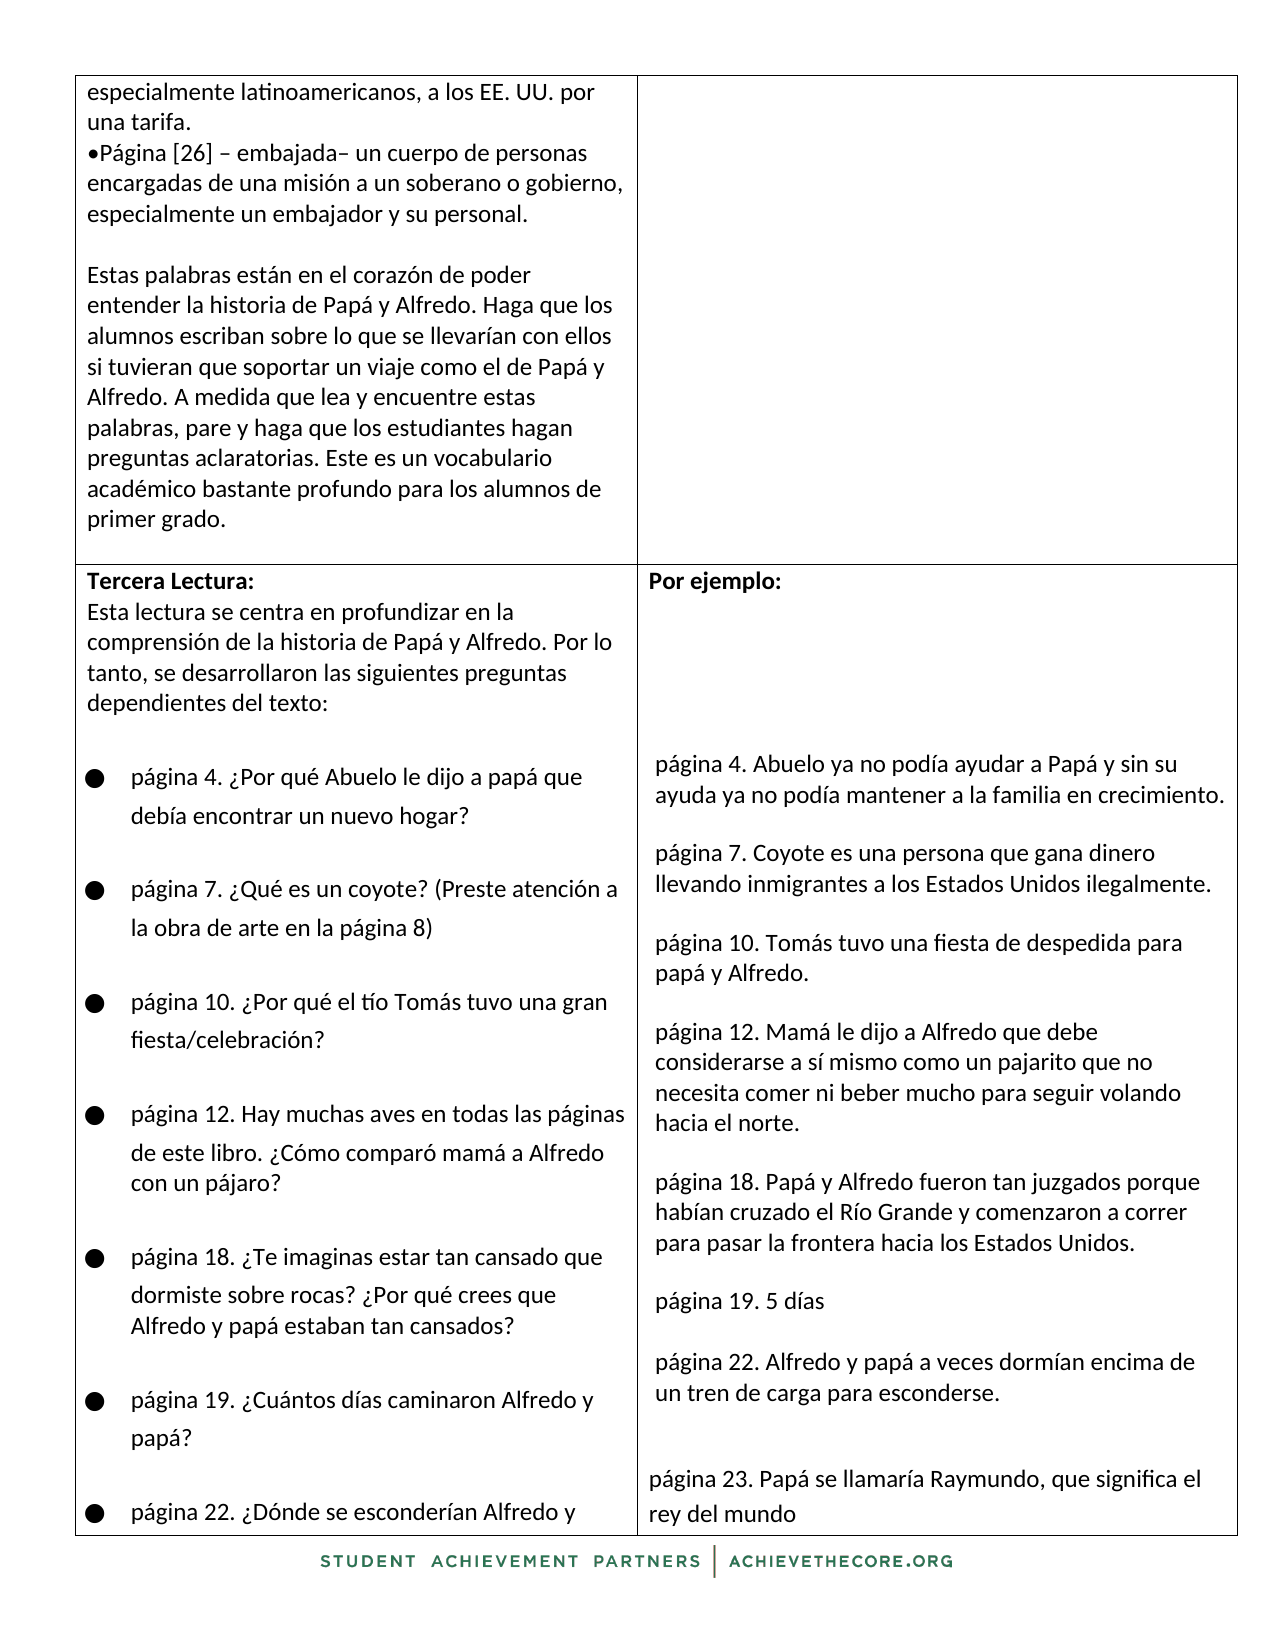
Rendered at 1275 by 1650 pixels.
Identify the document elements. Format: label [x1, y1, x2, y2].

picture [306, 1540, 969, 1582]
table_cell [76, 76, 637, 564]
table_cell [638, 565, 1237, 1534]
table_cell [76, 565, 637, 1534]
table_cell [638, 76, 1237, 564]
